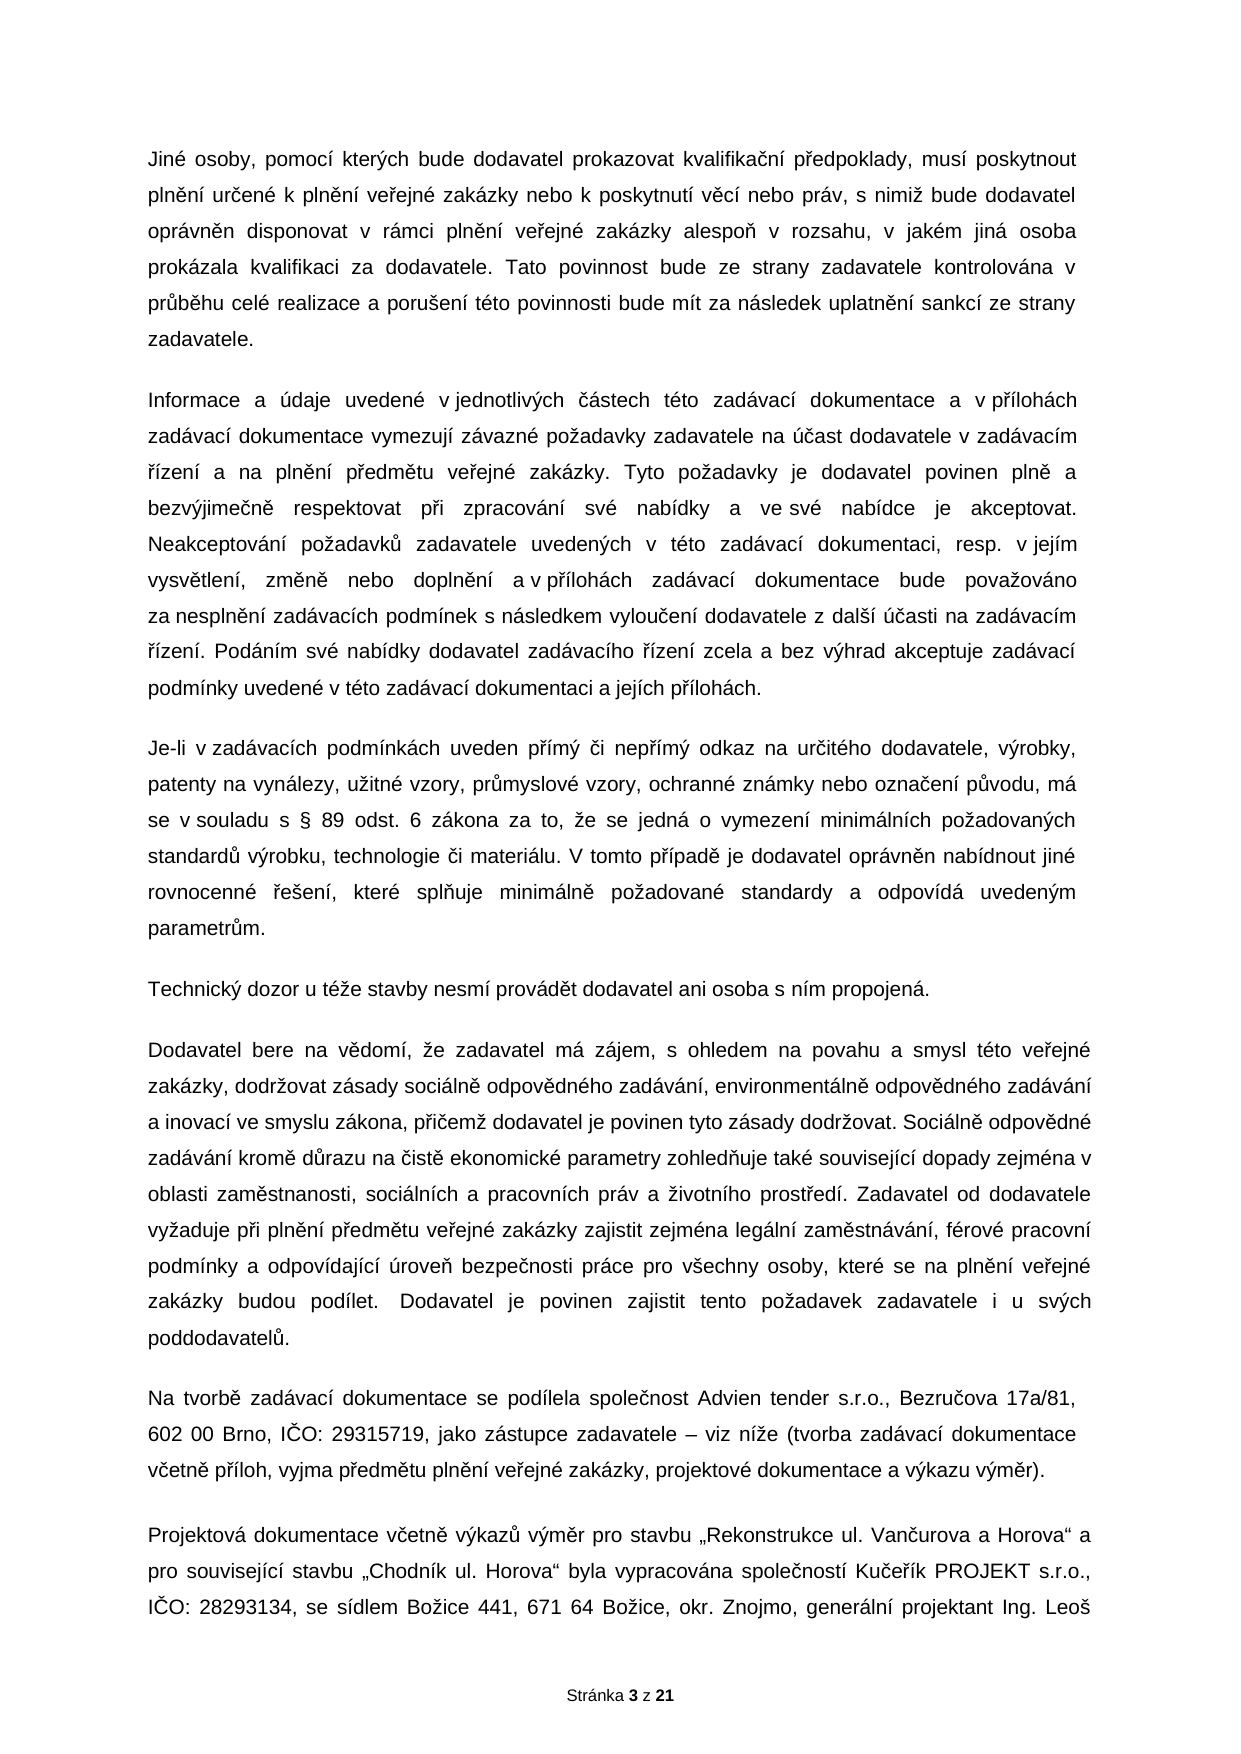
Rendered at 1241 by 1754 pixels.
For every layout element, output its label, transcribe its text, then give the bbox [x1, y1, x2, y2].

text Jiné osoby, pomocí kterých bude dodavatel prokazovat kvalifikační předpoklady, musí poskytnout plnění určené k plnění veřejné zakázky nebo k poskytnutí věcí nebo práv, s nimiž bude dodavatel oprávněn disponovat v rámci plnění veřejné zakázky alespoň v rozsahu, v jakém jiná osoba prokázala kvalifikaci za dodavatele. Tato povinnost bude ze strany zadavatele kontrolována v průběhu celé realizace a porušení této povinnosti bude mít za následek uplatnění sankcí ze strany zadavatele. [148, 147, 1077, 351]
text Je-li v zadávacích podmínkách uveden přímý či nepřímý odkaz na určitého dodavatele, výrobky, patenty na vynálezy, užitné vzory, průmyslové vzory, ochranné známky nebo označení původu, má se v souladu s § 89 odst. 6 zákona za to, že se jedná o vymezení minimálních požadovaných standardů výrobku, technologie či materiálu. V tomto případě je dodavatel oprávněn nabídnout jiné rovnocenné řešení, které splňuje minimálně požadované standardy a odpovídá uvedeným parametrům. [148, 736, 1077, 940]
text Na tvorbě zadávací dokumentace se podílela společnost Advien tender s.r.o., Bezručova 17a/81, 602 00 Brno, IČO: 29315719, jako zástupce zadavatele – viz níže (tvorba zadávací dokumentace včetně příloh, vyjma předmětu plnění veřejné zakázky, projektové dokumentace a výkazu výměr). [148, 1386, 1077, 1482]
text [148, 1523, 1093, 1619]
text Technický dozor u téže stavby nesmí provádět dodavatel ani osoba s ním propojená. [148, 977, 1093, 1001]
text Informace a údaje uvedené v jednotlivých částech této zadávací dokumentace a v přílohách zadávací dokumentace vymezují závazné požadavky zadavatele na účast dodavatele v zadávacím řízení a na plnění předmětu veřejné zakázky. Tyto požadavky je dodavatel povinen plně a bezvýjimečně respektovat při zpracování své nabídky a ve své nabídce je akceptovat. Neakceptování požadavků zadavatele uvedených v této zadávací dokumentaci, resp. v jejím vysvětlení, změně nebo doplnění a v přílohách zadávací dokumentace bude považováno za nesplnění zadávacích podmínek s následkem vyloučení dodavatele z další účasti na zadávacím řízení. Podáním své nabídky dodavatel zadávacího řízení zcela a bez výhrad akceptuje zadávací podmínky uvedené v této zadávací dokumentaci a jejích přílohách. [148, 388, 1077, 699]
text Dodavatel bere na vědomí, že zadavatel má zájem, s ohledem na povahu a smysl této veřejné zakázky, dodržovat zásady sociálně odpovědného zadávání, environmentálně odpovědného zadávání a inovací ve smyslu zákona, přičemž dodavatel je povinen tyto zásady dodržovat. Sociálně odpovědné zadávání kromě důrazu na čistě ekonomické parametry zohledňuje také související dopady zejména v oblasti zaměstnanosti, sociálních a pracovních práv a životního prostředí. Zadavatel od dodavatele vyžaduje při plnění předmětu veřejné zakázky zajistit zejména legální zaměstnávání, férové pracovní podmínky a odpovídající úroveň bezpečnosti práce pro všechny osoby, které se na plnění veřejné zakázky budou podílet. Dodavatel je povinen zajistit tento požadavek zadavatele i u svých poddodavatelů. [148, 1038, 1093, 1349]
